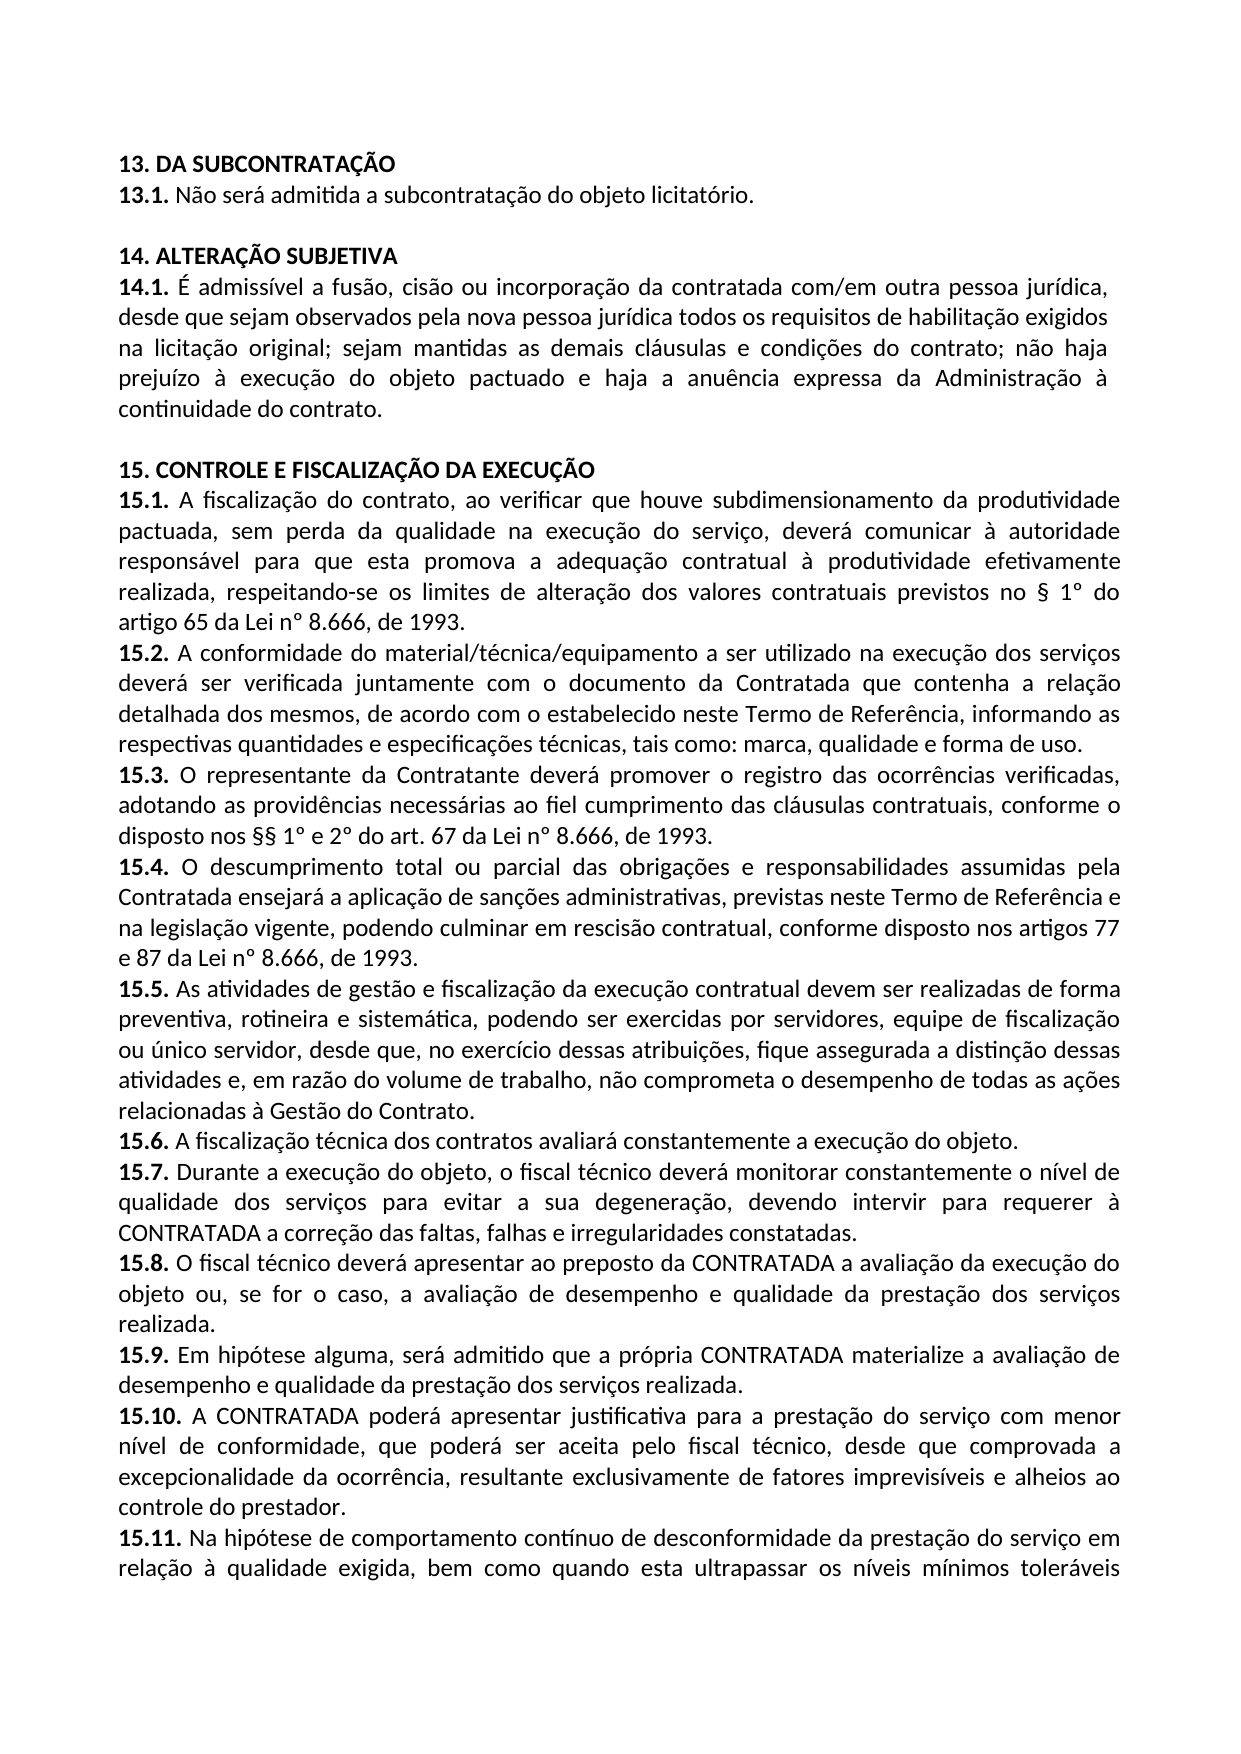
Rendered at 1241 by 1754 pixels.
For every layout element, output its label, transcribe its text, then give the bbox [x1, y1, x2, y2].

text 13. DA SUBCONTRATAÇÃO [118, 149, 1122, 179]
text 14.1. É admissível a fusão, cisão ou incorporação da contratada com/em outra pessoa jurídica, desde que sejam observados pela nova pessoa jurídica todos os requisitos de habilitação exigidos na licitação original; sejam mantidas as demais cláusulas e condições do contrato; não haja prejuízo à execução do objeto pactuado e haja a anuência expressa da Administração à continuidade do contrato. [118, 271, 1109, 423]
text 15.10. A CONTRATADA poderá apresentar justificativa para a prestação do serviço com menor nível de conformidade, que poderá ser aceita pelo fiscal técnico, desde que comprovada a excepcionalidade da ocorrência, resultante exclusivamente de fatores imprevisíveis e alheios ao controle do prestador. [118, 1400, 1122, 1522]
text 15.7. Durante a execução do objeto, o fiscal técnico deverá monitorar constantemente o nível de qualidade dos serviços para evitar a sua degeneração, devendo intervir para requerer à CONTRATADA a correção das faltas, falhas e irregularidades constatadas. [118, 1156, 1122, 1247]
text 15.6. A fiscalização técnica dos contratos avaliará constantemente a execução do objeto. [118, 1125, 1122, 1156]
text 15.8. O fiscal técnico deverá apresentar ao preposto da CONTRATADA a avaliação da execução do objeto ou, se for o caso, a avaliação de desempenho e qualidade da prestação dos serviços realizada. [118, 1247, 1122, 1339]
text 14. ALTERAÇÃO SUBJETIVA [118, 240, 1109, 271]
text 15.4. O descumprimento total ou parcial das obrigações e responsabilidades assumidas pela Contratada ensejará a aplicação de sanções administrativas, previstas neste Termo de Referência e na legislação vigente, podendo culminar em rescisão contratual, conforme disposto nos artigos 77 e 87 da Lei nº 8.666, de 1993. [118, 851, 1122, 973]
text 15.1. A fiscalização do contrato, ao verificar que houve subdimensionamento da produtividade pactuada, sem perda da qualidade na execução do serviço, deverá comunicar à autoridade responsável para que esta promova a adequação contratual à produtividade efetivamente realizada, respeitando-se os limites de alteração dos valores contratuais previstos no § 1º do artigo 65 da Lei nº 8.666, de 1993. [118, 484, 1122, 637]
text 15. CONTROLE E FISCALIZAÇÃO DA EXECUÇÃO [118, 454, 1109, 484]
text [118, 1522, 1122, 1583]
text 15.2. A conformidade do material/técnica/equipamento a ser utilizado na execução dos serviços deverá ser verificada juntamente com o documento da Contratada que contenha a relação detalhada dos mesmos, de acordo com o estabelecido neste Termo de Referência, informando as respectivas quantidades e especificações técnicas, tais como: marca, qualidade e forma de uso. [118, 637, 1122, 759]
text 13.1. Não será admitida a subcontratação do objeto licitatório. [118, 179, 1109, 210]
text 15.9. Em hipótese alguma, será admitido que a própria CONTRATADA materialize a avaliação de desempenho e qualidade da prestação dos serviços realizada. [118, 1339, 1122, 1400]
text 15.3. O representante da Contratante deverá promover o registro das ocorrências verificadas, adotando as providências necessárias ao fiel cumprimento das cláusulas contratuais, conforme o disposto nos §§ 1º e 2º do art. 67 da Lei nº 8.666, de 1993. [118, 759, 1122, 851]
text 15.5. As atividades de gestão e fiscalização da execução contratual devem ser realizadas de forma preventiva, rotineira e sistemática, podendo ser exercidas por servidores, equipe de fiscalização ou único servidor, desde que, no exercício dessas atribuições, fique assegurada a distinção dessas atividades e, em razão do volume de trabalho, não comprometa o desempenho de todas as ações relacionadas à Gestão do Contrato. [118, 973, 1122, 1125]
